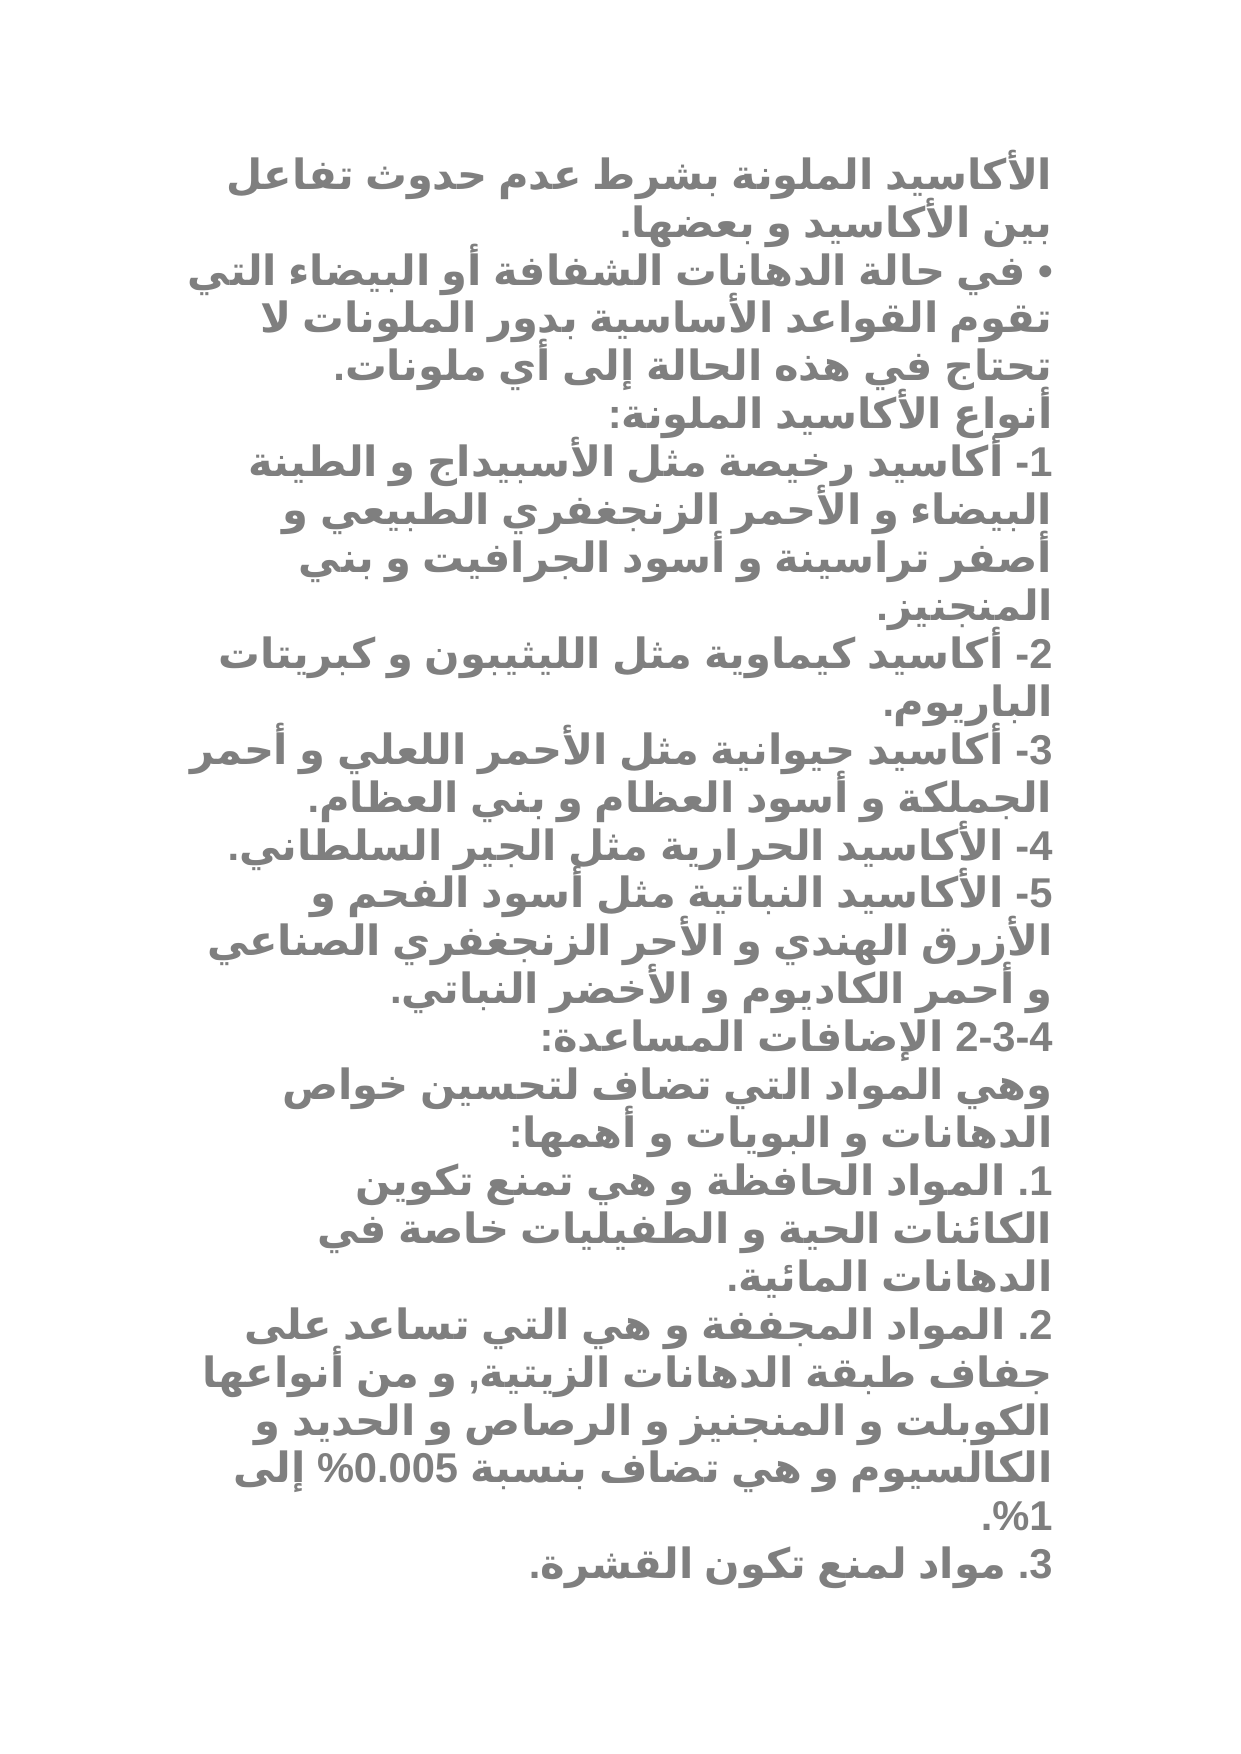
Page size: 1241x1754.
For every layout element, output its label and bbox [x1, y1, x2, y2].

text [187, 150, 1053, 1587]
